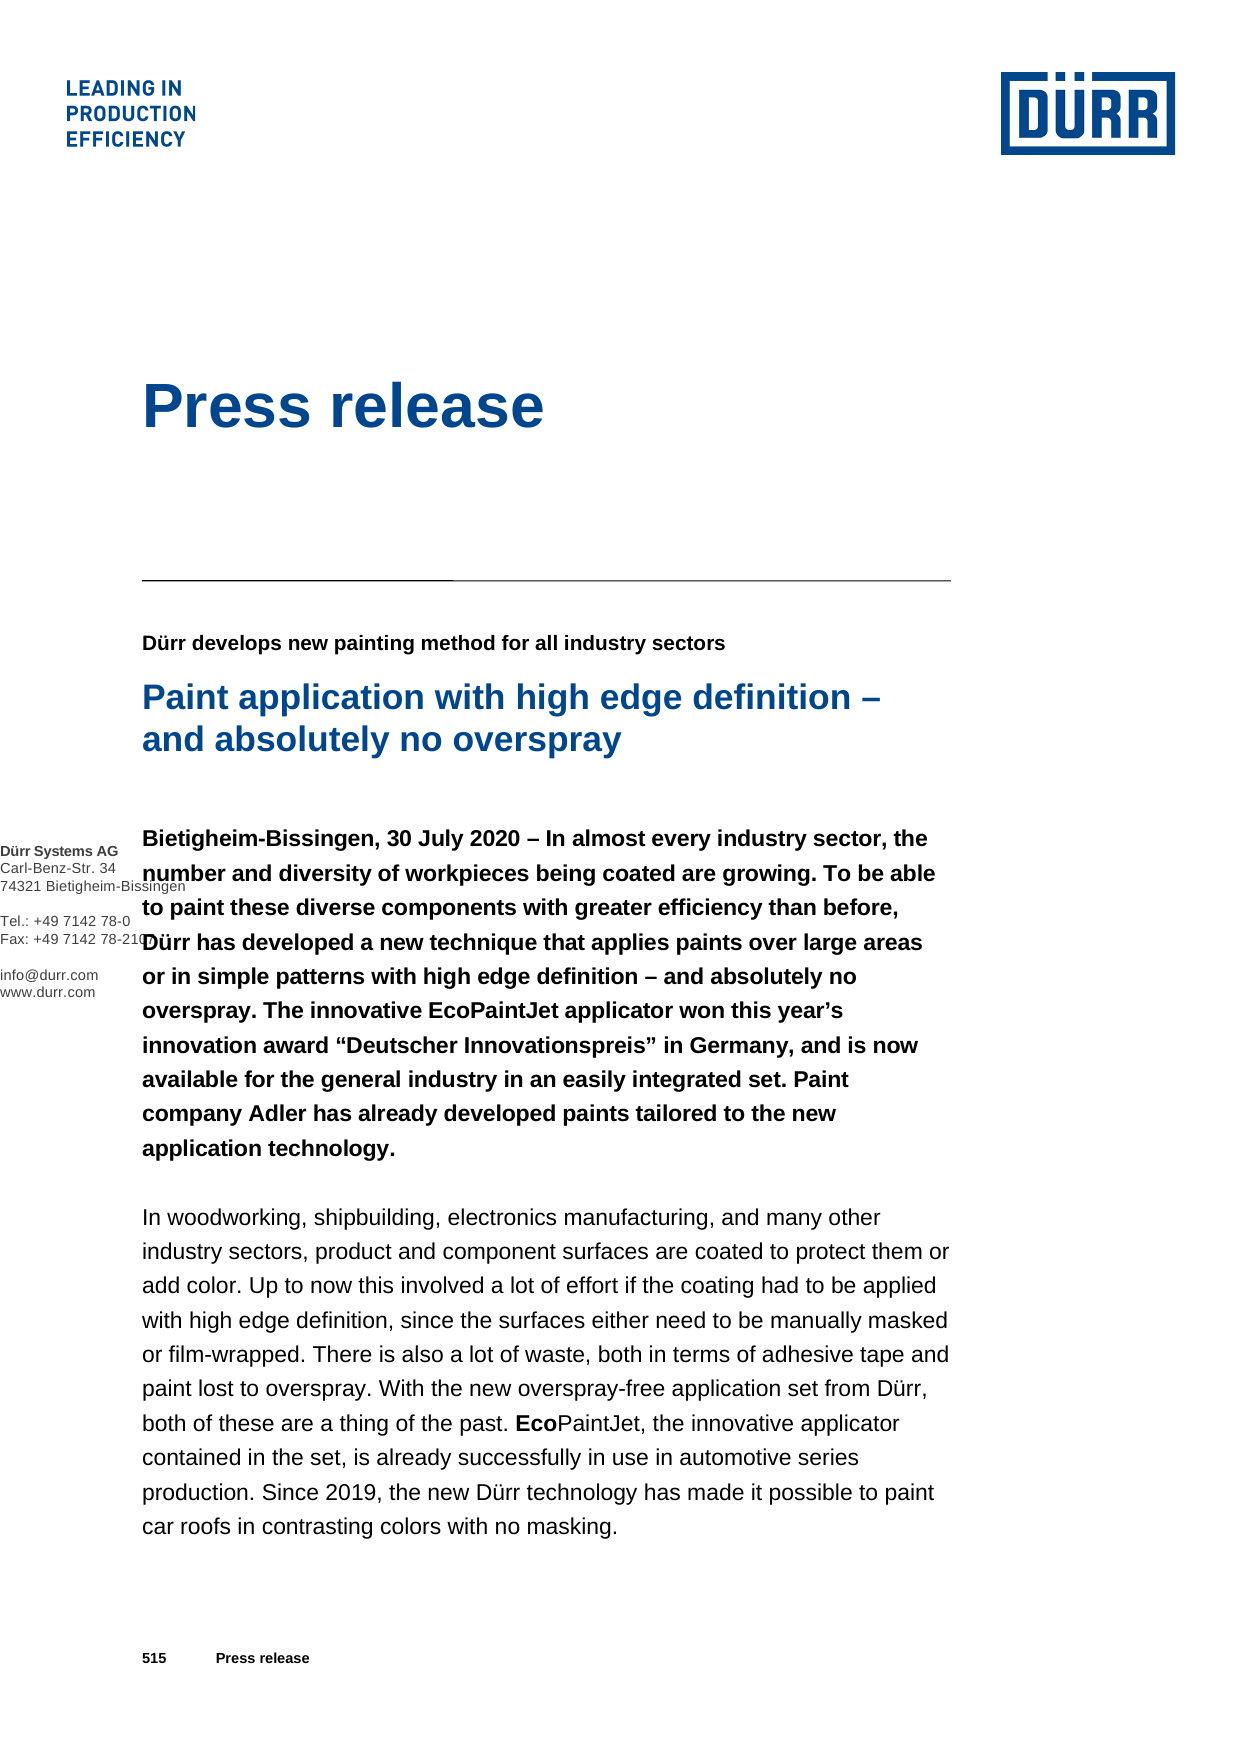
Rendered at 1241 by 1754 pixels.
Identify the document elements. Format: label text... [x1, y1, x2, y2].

text Bietigheim-Bissingen, 30 July 2020 – In almost every industry sector, the number and diversity of workpieces being coated are growing. To be able to paint these diverse components with greater efficiency than before, Dürr has developed a new technique that applies paints over large areas or in simple patterns with high edge definition – and absolutely no overspray. The innovative EcoPaintJet applicator won this year’s innovation award “Deutscher Innovationspreis” in Germany, and is now available for the general industry in an easily integrated set. Paint company Adler has already developed paints tailored to the new application technology. [142, 817, 951, 1161]
text Press release [142, 366, 951, 441]
text In woodworking, shipbuilding, electronics manufacturing, and many other industry sectors, product and component surfaces are coated to protect them or add color. Up to now this involved a lot of effort if the coating had to be applied with high edge definition, since the surfaces either need to be manually masked or film-wrapped. There is also a lot of waste, both in terms of adhesive tape and paint lost to overspray. With the new overspray-free application set from Dürr, both of these are a thing of the past. EcoPaintJet, the innovative applicator contained in the set, is already successfully in use in automotive series production. Since 2019, the new Dürr technology has made it possible to paint car roofs in contrasting colors with no masking. [142, 1195, 951, 1539]
picture [67, 80, 196, 147]
text Dürr develops new painting method for all industry sectors [142, 628, 951, 655]
picture [1001, 72, 1175, 155]
text Paint application with high edge definition – and absolutely no overspray [142, 676, 951, 759]
